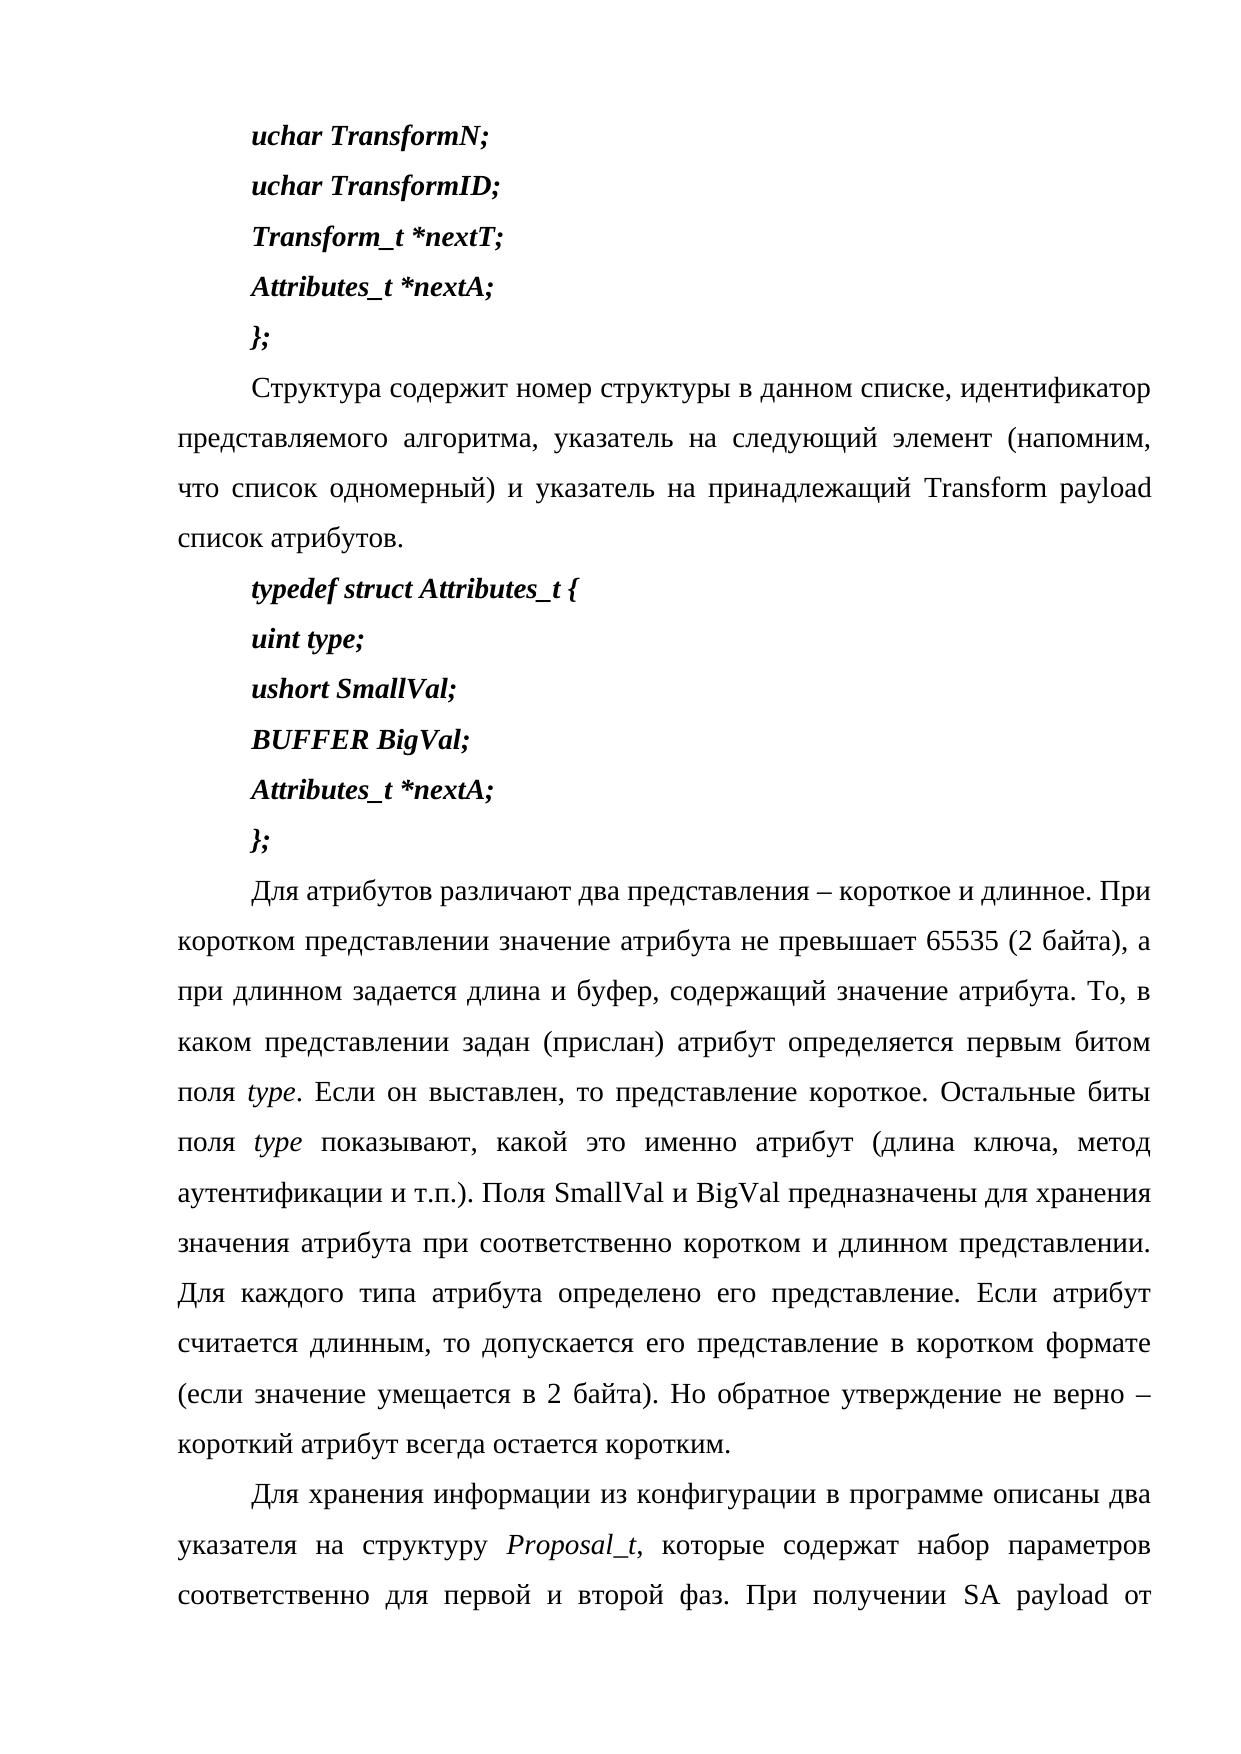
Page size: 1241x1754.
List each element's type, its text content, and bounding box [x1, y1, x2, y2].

text }; [177, 319, 1152, 353]
text BUFFER BigVal; [177, 722, 1152, 755]
text Attributes_t *nextA; [177, 772, 1152, 806]
text uint type; [177, 621, 1152, 655]
text ushort SmallVal; [177, 672, 1152, 705]
text Для атрибутов различают два представления – короткое и длинное. При коротком представлении значение атрибута не превышает 65535 (2 байта), а при длинном задается длина и буфер, содержащий значение атрибута. То, в каком представлении задан (прислан) атрибут определяется первым битом поля type. Если он выставлен, то представление короткое. Остальные биты поля type показывают, какой это именно атрибут (длина ключа, метод аутентификации и т.п.). Поля SmallVal и BigVal предназначены для хранения значения атрибута при соответственно коротком и длинном представлении. Для каждого типа атрибута определено его представление. Если атрибут считается длинным, то допускается его представление в коротком формате (если значение умещается в 2 байта). Но обратное утверждение не верно – короткий атрибут всегда остается коротким. [177, 873, 1152, 1460]
text typedef struct Attributes_t { [177, 571, 1152, 604]
text Структура содержит номер структуры в данном списке, идентификатор представляемого алгоритма, указатель на следующий элемент (напомним, что список одномерный) и указатель на принадлежащий Transform payload список атрибутов. [177, 370, 1152, 554]
text }; [177, 822, 1152, 856]
text Attributes_t *nextA; [177, 269, 1152, 303]
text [177, 1477, 1152, 1611]
text uchar TransformID; [177, 168, 1152, 202]
text uchar TransformN; [177, 118, 1152, 152]
text Transform_t *nextT; [177, 219, 1152, 252]
